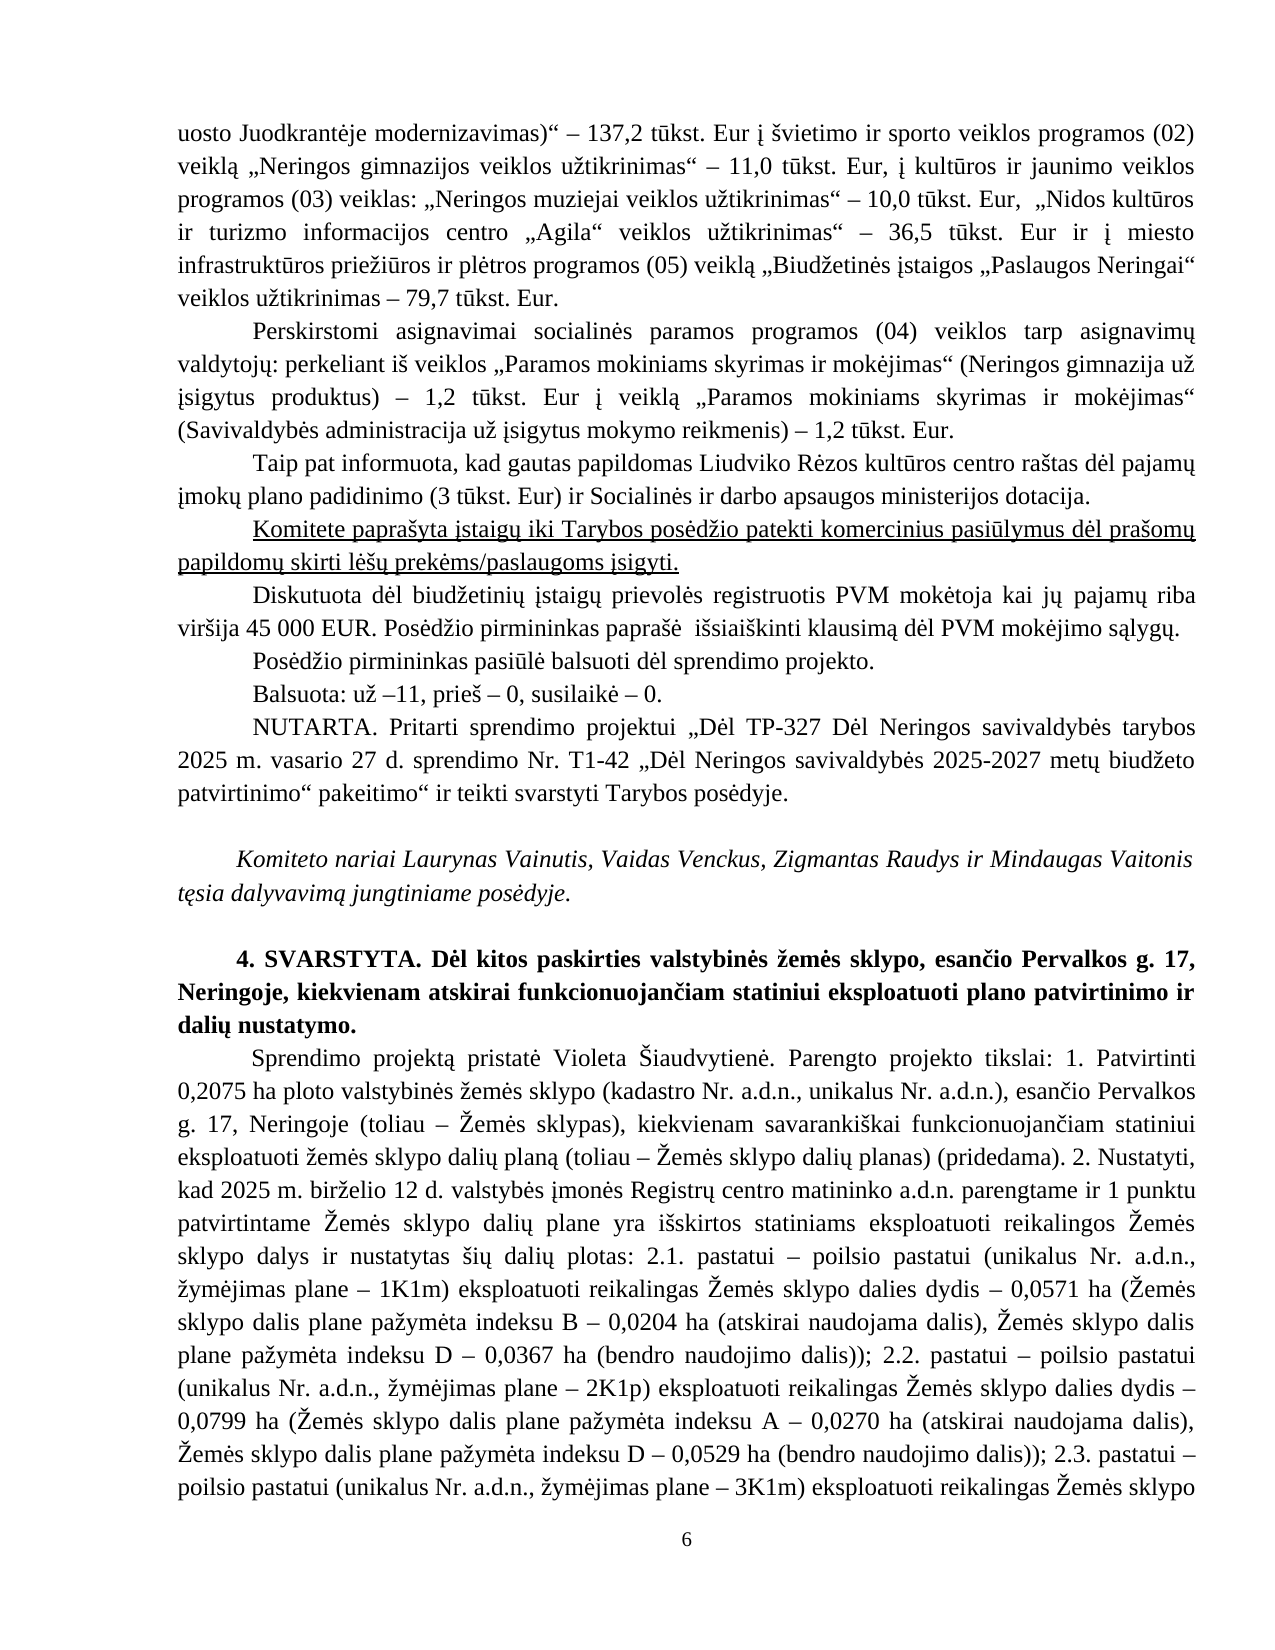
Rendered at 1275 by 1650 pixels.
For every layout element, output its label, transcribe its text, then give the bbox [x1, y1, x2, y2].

text Balsuota: už –11, prieš – 0, susilaikė – 0. [177, 679, 1196, 708]
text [177, 1043, 1196, 1501]
text Taip pat informuota, kad gautas papildomas Liudviko Rėzos kultūros centro raštas dėl pajamų įmokų plano padidinimo (3 tūkst. Eur) ir Socialinės ir darbo apsaugos ministerijos dotacija. [177, 448, 1196, 510]
text NUTARTA. Pritarti sprendimo projektui „Dėl TP-327 Dėl Neringos savivaldybės tarybos 2025 m. vasario 27 d. sprendimo Nr. T1-42 „Dėl Neringos savivaldybės 2025-2027 metų biudžeto patvirtinimo“ pakeitimo“ ir teikti svarstyti Tarybos posėdyje. [177, 712, 1196, 807]
text 4. SVARSTYTA. Dėl kitos paskirties valstybinės žemės sklypo, esančio Pervalkos g. 17, Neringoje, kiekvienam atskirai funkcionuojančiam statiniui eksploatuoti plano patvirtinimo ir dalių nustatymo. [177, 944, 1196, 1038]
text Komitete paprašyta įstaigų iki Tarybos posėdžio patekti komercinius pasiūlymus dėl prašomų papildomų skirti lėšų prekėms/paslaugoms įsigyti. [177, 514, 1196, 576]
text Perskirstomi asignavimai socialinės paramos programos (04) veiklos tarp asignavimų valdytojų: perkeliant iš veiklos „Paramos mokiniams skyrimas ir mokėjimas“ (Neringos gimnazija už įsigytus produktus) – 1,2 tūkst. Eur į veiklą „Paramos mokiniams skyrimas ir mokėjimas“ (Savivaldybės administracija už įsigytus mokymo reikmenis) – 1,2 tūkst. Eur. [177, 316, 1196, 444]
text Posėdžio pirmininkas pasiūlė balsuoti dėl sprendimo projekto. [177, 646, 1196, 675]
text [177, 118, 1196, 312]
text Diskutuota dėl biudžetinių įstaigų prievolės registruotis PVM mokėtoja kai jų pajamų riba viršija 45 000 EUR. Posėdžio pirmininkas paprašė išsiaiškinti klausimą dėl PVM mokėjimo sąlygų. [177, 580, 1196, 642]
text Komiteto nariai Laurynas Vainutis, Vaidas Venckus, Zigmantas Raudys ir Mindaugas Vaitonis tęsia dalyvavimą jungtiniame posėdyje. [177, 844, 1196, 906]
